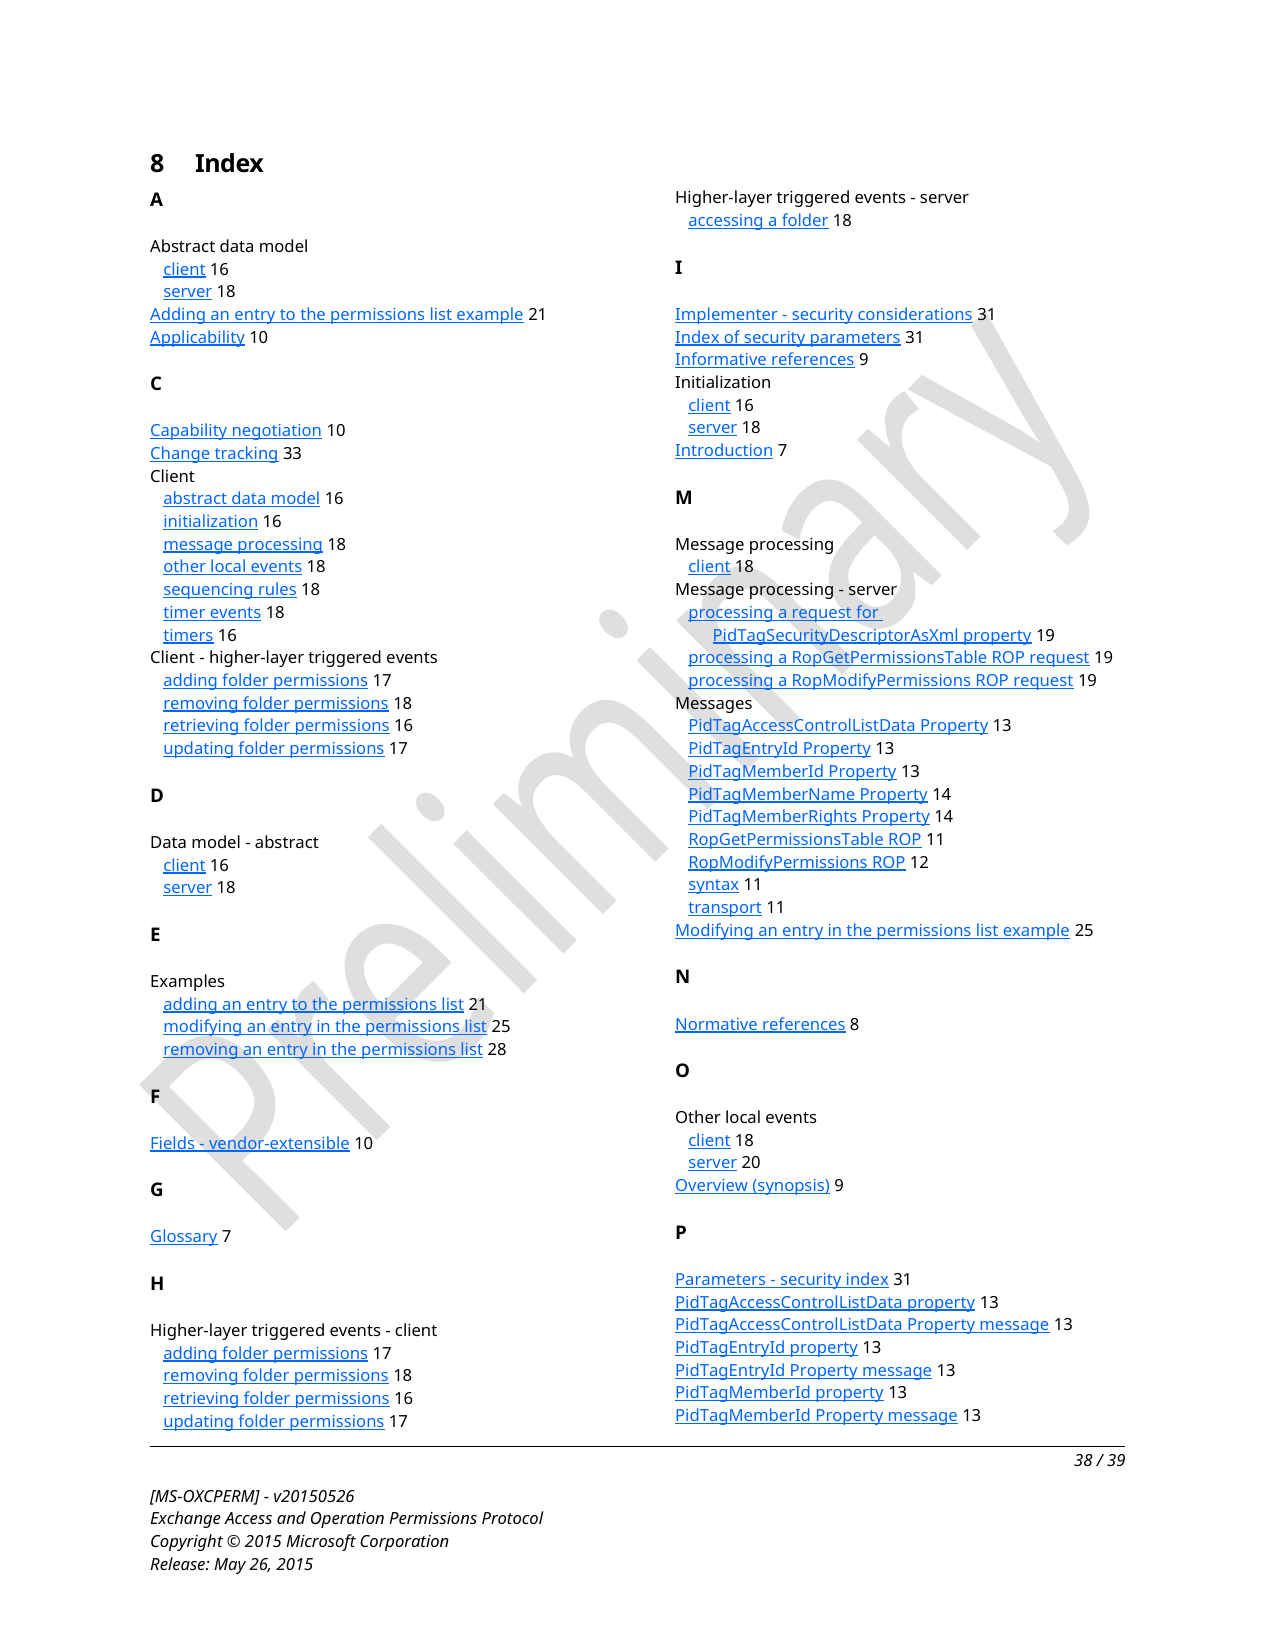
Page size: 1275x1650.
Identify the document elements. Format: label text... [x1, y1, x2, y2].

text Informative references 9 [675, 348, 1125, 371]
text modifying an entry in the permissions list 25 [150, 1015, 600, 1038]
text Normative references 8 [675, 1012, 1125, 1035]
text PidTagEntryId property 13 [675, 1336, 1125, 1358]
text F [150, 1083, 600, 1108]
text Data model - abstract [150, 830, 600, 853]
text D [150, 782, 600, 808]
text Higher-layer triggered events - server [675, 186, 1125, 209]
text updating folder permissions 17 [150, 1409, 600, 1432]
text I [675, 254, 1125, 280]
text N [675, 964, 1125, 989]
text C [150, 371, 600, 396]
text A [150, 186, 600, 212]
subtitle Index [150, 146, 1125, 180]
text accessing a folder 18 [675, 209, 1125, 232]
text O [675, 1057, 1125, 1083]
text P [675, 1219, 1125, 1245]
text Overview (synopsis) 9 [675, 1174, 1125, 1197]
text removing folder permissions 18 [150, 691, 600, 714]
text PidTagEntryId Property message 13 [675, 1358, 1125, 1381]
text PidTagAccessControlListData Property 13 [675, 714, 1125, 737]
text retrieving folder permissions 16 [150, 1387, 600, 1409]
text client 18 [675, 555, 1125, 578]
text PidTagMemberRights Property 14 [675, 805, 1125, 828]
text Messages [675, 691, 1125, 714]
text Capability negotiation 10 [150, 419, 600, 442]
text syntax 11 [675, 873, 1125, 896]
text client 16 [150, 853, 600, 876]
text PidTagEntryId Property 13 [675, 737, 1125, 759]
text PidTagAccessControlListData property 13 [675, 1290, 1125, 1313]
text Client [150, 464, 600, 487]
text PidTagMemberName Property 14 [675, 782, 1125, 805]
text sequencing rules 18 [150, 578, 600, 601]
text abstract data model 16 [150, 487, 600, 510]
text message processing 18 [150, 532, 600, 555]
text Parameters - security index 31 [675, 1267, 1125, 1290]
text Message processing [675, 532, 1125, 555]
text server 18 [150, 280, 600, 302]
text processing a RopModifyPermissions ROP request 19 [675, 669, 1125, 691]
text updating folder permissions 17 [150, 737, 600, 759]
text transport 11 [675, 896, 1125, 918]
text adding an entry to the permissions list 21 [150, 992, 600, 1015]
text other local events 18 [150, 555, 600, 578]
text PidTagMemberId Property 13 [675, 759, 1125, 782]
text Fields - vendor-extensible 10 [150, 1131, 600, 1154]
text Modifying an entry in the permissions list example 25 [675, 918, 1125, 941]
text Message processing - server [675, 578, 1125, 601]
text Initialization [675, 371, 1125, 393]
text client 16 [150, 257, 600, 280]
text M [675, 484, 1125, 510]
text H [150, 1270, 600, 1296]
text server 18 [675, 416, 1125, 439]
text client 18 [675, 1128, 1125, 1151]
text adding folder permissions 17 [150, 669, 600, 691]
text processing a RopGetPermissionsTable ROP request 19 [675, 646, 1125, 669]
text retrieving folder permissions 16 [150, 714, 600, 737]
text initialization 16 [150, 510, 600, 532]
text Client - higher-layer triggered events [150, 646, 600, 669]
text Abstract data model [150, 234, 600, 257]
text server 18 [150, 876, 600, 898]
text G [150, 1177, 600, 1202]
text Higher-layer triggered events - client [150, 1318, 600, 1341]
text Examples [150, 969, 600, 992]
text PidTagMemberId property 13 [675, 1381, 1125, 1404]
text PidTagMemberId Property message 13 [675, 1404, 1125, 1426]
text Applicability 10 [150, 325, 600, 348]
text Other local events [675, 1106, 1125, 1128]
text removing folder permissions 18 [150, 1364, 600, 1387]
text timers 16 [150, 623, 600, 646]
text Implementer - security considerations 31 [675, 302, 1125, 325]
text Introduction 7 [675, 439, 1125, 461]
text PidTagAccessControlListData Property message 13 [675, 1313, 1125, 1336]
text RopGetPermissionsTable ROP 11 [675, 828, 1125, 850]
text adding folder permissions 17 [150, 1341, 600, 1364]
text timer events 18 [150, 601, 600, 623]
text processing a request for PidTagSecurityDescriptorAsXml property 19 [675, 601, 1125, 646]
text Index of security parameters 31 [675, 325, 1125, 348]
text RopModifyPermissions ROP 12 [675, 850, 1125, 873]
text Glossary 7 [150, 1225, 600, 1248]
text removing an entry in the permissions list 28 [150, 1038, 600, 1060]
text client 16 [675, 393, 1125, 416]
text E [150, 921, 600, 947]
text Adding an entry to the permissions list example 21 [150, 302, 600, 325]
text Change tracking 33 [150, 442, 600, 464]
text server 20 [675, 1151, 1125, 1174]
